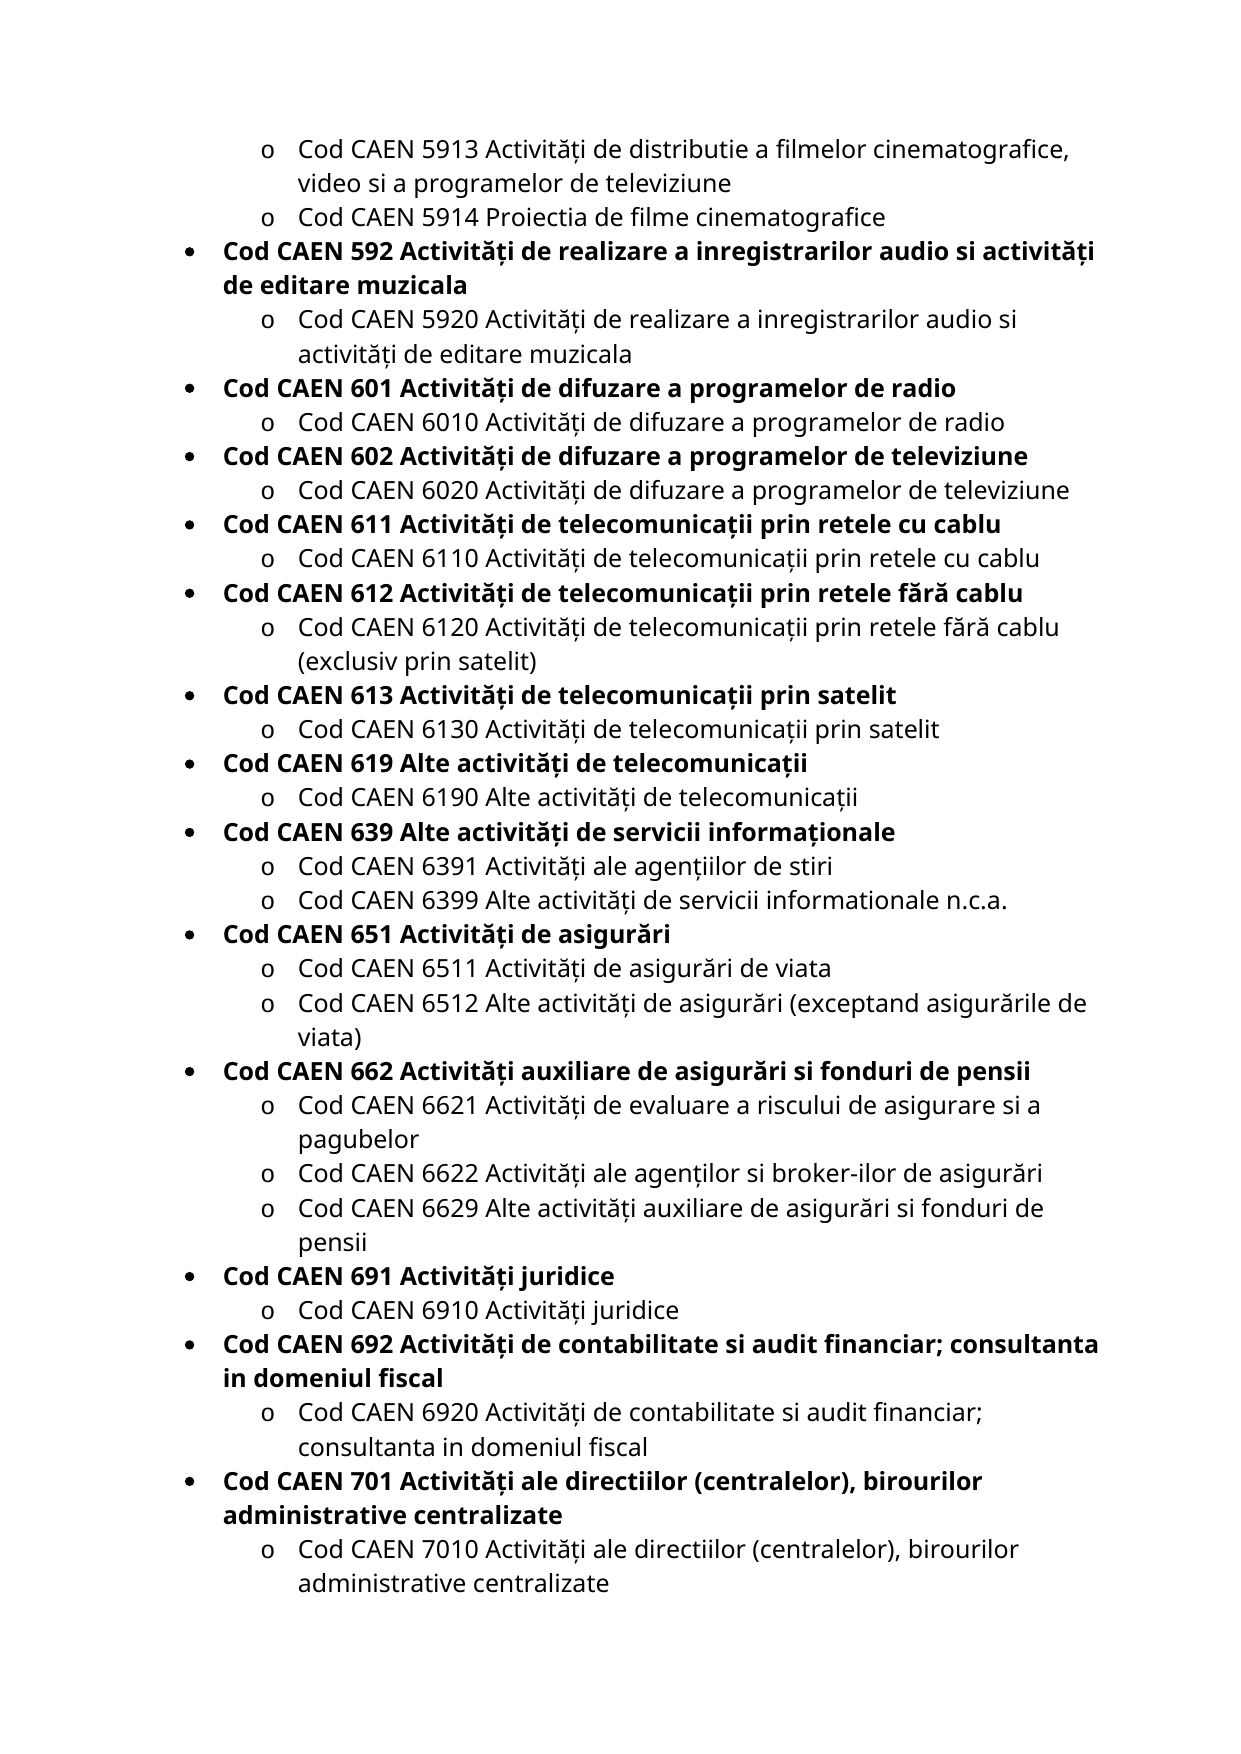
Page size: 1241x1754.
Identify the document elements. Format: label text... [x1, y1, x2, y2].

list Cod CAEN 601 Activități de difuzare a programelor de radio [185, 370, 1116, 404]
list Cod CAEN 6920 Activități de contabilitate si audit financiar; consultanta in domeniul fiscal [260, 1395, 1116, 1463]
list Cod CAEN 6020 Activități de difuzare a programelor de televiziune [260, 473, 1116, 507]
list Cod CAEN 6391 Activități ale agențiilor de stiri [260, 848, 1116, 883]
list Cod CAEN 6629 Alte activități auxiliare de asigurări si fonduri de pensii [260, 1190, 1116, 1259]
list Cod CAEN 6511 Activități de asigurări de viata [260, 951, 1116, 985]
list Cod CAEN 602 Activități de difuzare a programelor de televiziune [185, 439, 1116, 473]
list Cod CAEN 6130 Activități de telecomunicații prin satelit [260, 712, 1116, 746]
list Cod CAEN 619 Alte activități de telecomunicații [185, 746, 1116, 780]
list Cod CAEN 5920 Activități de realizare a inregistrarilor audio si activități de editare muzicala [260, 302, 1116, 370]
list Cod CAEN 6010 Activități de difuzare a programelor de radio [260, 404, 1116, 439]
list Cod CAEN 6910 Activități juridice [260, 1293, 1116, 1327]
list Cod CAEN 5913 Activități de distributie a filmelor cinematografice, video si a programelor de televiziune [260, 131, 1116, 199]
list Cod CAEN 6621 Activități de evaluare a riscului de asigurare si a pagubelor [260, 1088, 1116, 1156]
list Cod CAEN 612 Activități de telecomunicații prin retele fără cablu [185, 575, 1116, 609]
list Cod CAEN 639 Alte activități de servicii informaționale [185, 814, 1116, 848]
list Cod CAEN 692 Activități de contabilitate si audit financiar; consultanta in domeniul fiscal [185, 1327, 1116, 1395]
list Cod CAEN 592 Activități de realizare a inregistrarilor audio si activități de editare muzicala [185, 234, 1116, 302]
list Cod CAEN 613 Activități de telecomunicații prin satelit [185, 678, 1116, 712]
list Cod CAEN 662 Activități auxiliare de asigurări si fonduri de pensii [185, 1054, 1116, 1088]
list Cod CAEN 691 Activități juridice [185, 1259, 1116, 1293]
list Cod CAEN 6399 Alte activități de servicii informationale n.c.a. [260, 883, 1116, 917]
list Cod CAEN 651 Activități de asigurări [185, 917, 1116, 951]
list Cod CAEN 6120 Activități de telecomunicații prin retele fără cablu (exclusiv prin satelit) [260, 609, 1116, 678]
list Cod CAEN 5914 Proiectia de filme cinematografice [260, 199, 1116, 234]
list Cod CAEN 6622 Activități ale agenților si broker-ilor de asigurări [260, 1156, 1116, 1190]
list Cod CAEN 701 Activități ale directiilor (centralelor), birourilor administrative centralizate [185, 1463, 1116, 1532]
list Cod CAEN 6512 Alte activități de asigurări (exceptand asigurările de viata) [260, 985, 1116, 1054]
list Cod CAEN 7010 Activități ale directiilor (centralelor), birourilor administrative centralizate [260, 1532, 1116, 1600]
list Cod CAEN 6110 Activități de telecomunicații prin retele cu cablu [260, 541, 1116, 575]
list Cod CAEN 611 Activități de telecomunicații prin retele cu cablu [185, 507, 1116, 541]
list Cod CAEN 6190 Alte activități de telecomunicații [260, 780, 1116, 814]
